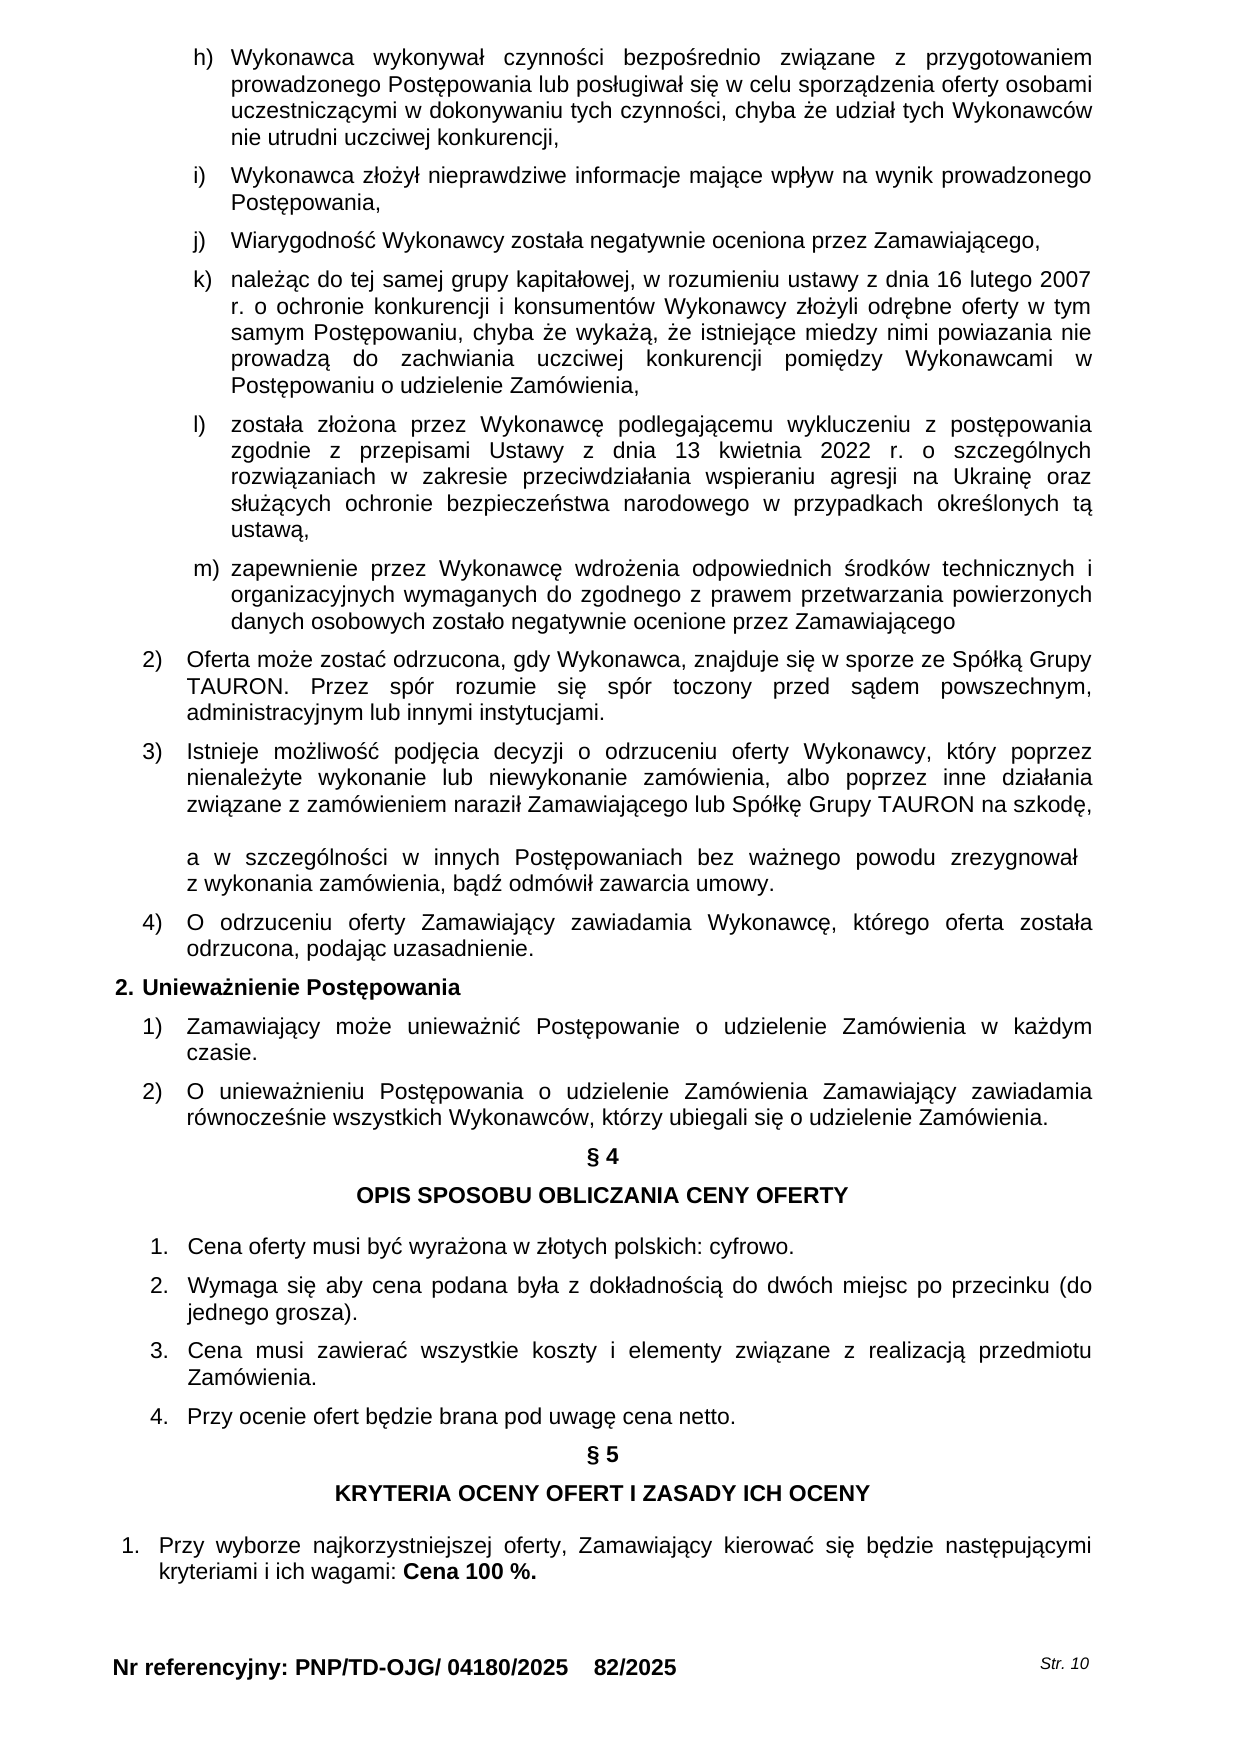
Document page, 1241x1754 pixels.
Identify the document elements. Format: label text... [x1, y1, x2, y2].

list Wiarygodność Wykonawcy została negatywnie oceniona przez Zamawiającego, [193, 227, 1093, 254]
list Cena musi zawierać wszystkie koszty i elementy związane z realizacją przedmiotu Zamówienia. [150, 1337, 1093, 1390]
list Zamawiający może unieważnić Postępowanie o udzielenie Zamówienia w każdym czasie. [142, 1013, 1093, 1065]
list została złożona przez Wykonawcę podlegającemu wykluczeniu z postępowania zgodnie z przepisami Ustawy z dnia 13 kwietnia 2022 r. o szczególnych rozwiązaniach w zakresie przeciwdziałania wspieraniu agresji na Ukrainę oraz służących ochronie bezpieczeństwa narodowego w przypadkach określonych tą ustawą, [193, 411, 1093, 542]
text 3) Istnieje możliwość podjęcia decyzji o odrzuceniu oferty Wykonawcy, który poprzez nienależyte wykonanie lub niewykonanie zamówienia, albo poprzez inne działania związane z zamówieniem naraził Zamawiającego lub Spółkę Grupy TAURON na szkodę, a w szczególności w innych Postępowaniach bez ważnego powodu zrezygnował z wykonania zamówienia, bądź odmówił zawarcia umowy. [142, 738, 1093, 896]
list O unieważnieniu Postępowania o udzielenie Zamówienia Zamawiający zawiadamia równocześnie wszystkich Wykonawców, którzy ubiegali się o udzielenie Zamówienia. [142, 1078, 1093, 1131]
text 4) O odrzuceniu oferty Zamawiający zawiadamia Wykonawcę, którego oferta została odrzucona, podając uzasadnienie. [142, 909, 1093, 961]
text § 4 [112, 1143, 1093, 1169]
list Wymaga się aby cena podana była z dokładnością do dwóch miejsc po przecinku (do jednego grosza). [150, 1272, 1093, 1325]
list Unieważnienie Postępowania [115, 974, 1093, 1000]
text § 5 [112, 1441, 1093, 1468]
text 2) Oferta może zostać odrzucona, gdy Wykonawca, znajduje się w sporze ze Spółką Grupy TAURON. Przez spór rozumie się spór toczony przed sądem powszechnym, administracyjnym lub innymi instytucjami. [142, 646, 1093, 726]
list zapewnienie przez Wykonawcę wdrożenia odpowiednich środków technicznych i organizacyjnych wymaganych do zgodnego z prawem przetwarzania powierzonych danych osobowych zostało negatywnie ocenione przez Zamawiającego [193, 555, 1093, 634]
list Przy wyborze najkorzystniejszej oferty, Zamawiający kierować się będzie następującymi kryteriami i ich wagami: Cena 100 %. [121, 1532, 1093, 1584]
list Wykonawca złożył nieprawdziwe informacje mające wpływ na wynik prowadzonego Postępowania, [193, 162, 1093, 215]
subtitle OPIS SPOSOBU OBLICZANIA CENY OFERTY [112, 1182, 1093, 1208]
list należąc do tej samej grupy kapitałowej, w rozumieniu ustawy z dnia 16 lutego 2007 r. o ochronie konkurencji i konsumentów Wykonawcy złożyli odrębne oferty w tym samym Postępowaniu, chyba że wykażą, że istniejące miedzy nimi powiazania nie prowadzą do zachwiania uczciwej konkurencji pomiędzy Wykonawcami w Postępowaniu o udzielenie Zamówienia, [193, 266, 1093, 398]
subtitle KRYTERIA OCENY OFERT I ZASADY ICH OCENY [112, 1480, 1093, 1507]
list Wykonawca wykonywał czynności bezpośrednio związane z przygotowaniem prowadzonego Postępowania lub posługiwał się w celu sporządzenia oferty osobami uczestniczącymi w dokonywaniu tych czynności, chyba że udział tych Wykonawców nie utrudni uczciwej konkurencji, [193, 44, 1093, 150]
list Cena oferty musi być wyrażona w złotych polskich: cyfrowo. [150, 1233, 1093, 1260]
list Przy ocenie ofert będzie brana pod uwagę cena netto. [150, 1403, 1093, 1429]
